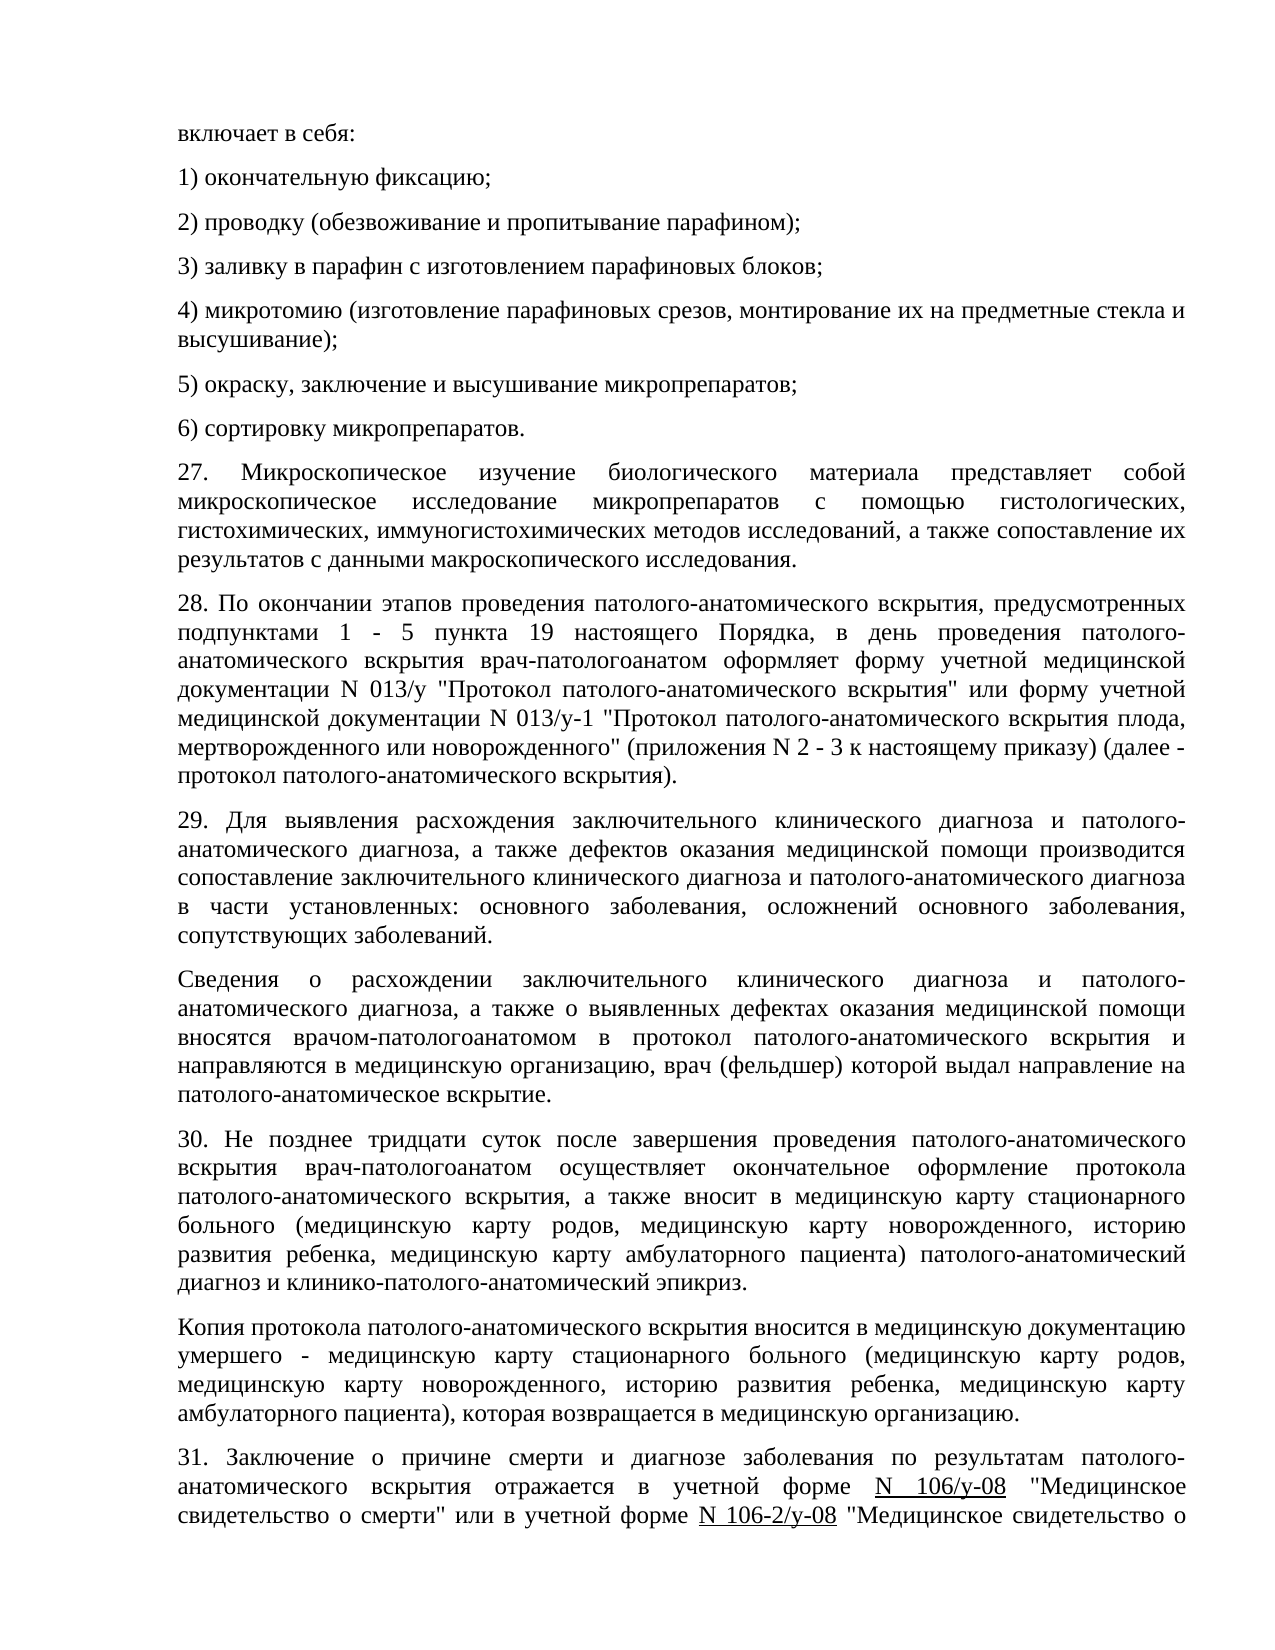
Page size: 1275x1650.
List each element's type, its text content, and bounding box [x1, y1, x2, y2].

text 30. Не позднее тридцати суток после завершения проведения патолого-анатомического вскрытия врач-патологоанатом осуществляет окончательное оформление протокола патолого-анатомического вскрытия, а также вносит в медицинскую карту стационарного больного (медицинскую карту родов, медицинскую карту новорожденного, историю развития ребенка, медицинскую карту амбулаторного пациента) патолого-анатомический диагноз и клинико-патолого-анатомический эпикриз. [177, 1124, 1186, 1296]
text 4) микротомию (изготовление парафиновых срезов, монтирование их на предметные стекла и высушивание); [177, 296, 1186, 353]
text 27. Микроскопическое изучение биологического материала представляет собой микроскопическое исследование микропрепаратов с помощью гистологических, гистохимических, иммуногистохимических методов исследований, а также сопоставление их результатов с данными макроскопического исследования. [177, 457, 1186, 572]
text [177, 1442, 1186, 1529]
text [177, 118, 1186, 147]
text 6) сортировку микропрепаратов. [177, 413, 1186, 442]
text Сведения о расхождении заключительного клинического диагноза и патолого-анатомического диагноза, а также о выявленных дефектах оказания медицинской помощи вносятся врачом-патологоанатомом в протокол патолого-анатомического вскрытия и направляются в медицинскую организацию, врач (фельдшер) которой выдал направление на патолого-анатомическое вскрытие. [177, 964, 1186, 1108]
text 28. По окончании этапов проведения патолого-анатомического вскрытия, предусмотренных подпунктами 1 - 5 пункта 19 настоящего Порядка, в день проведения патолого-анатомического вскрытия врач-патологоанатом оформляет форму учетной медицинской документации N 013/у "Протокол патолого-анатомического вскрытия" или форму учетной медицинской документации N 013/у-1 "Протокол патолого-анатомического вскрытия плода, мертворожденного или новорожденного" (приложения N 2 - 3 к настоящему приказу) (далее - протокол патолого-анатомического вскрытия). [177, 588, 1186, 789]
text 3) заливку в парафин с изготовлением парафиновых блоков; [177, 251, 1186, 280]
text 1) окончательную фиксацию; [177, 162, 1186, 191]
text 29. Для выявления расхождения заключительного клинического диагноза и патолого-анатомического диагноза, а также дефектов оказания медицинской помощи производится сопоставление заключительного клинического диагноза и патолого-анатомического диагноза в части установленных: основного заболевания, осложнений основного заболевания, сопутствующих заболеваний. [177, 805, 1186, 949]
text 2) проводку (обезвоживание и пропитывание парафином); [177, 207, 1186, 236]
text 5) окраску, заключение и высушивание микропрепаратов; [177, 369, 1186, 397]
text Копия протокола патолого-анатомического вскрытия вносится в медицинскую документацию умершего - медицинскую карту стационарного больного (медицинскую карту родов, медицинскую карту новорожденного, историю развития ребенка, медицинскую карту амбулаторного пациента), которая возвращается в медицинскую организацию. [177, 1312, 1186, 1427]
